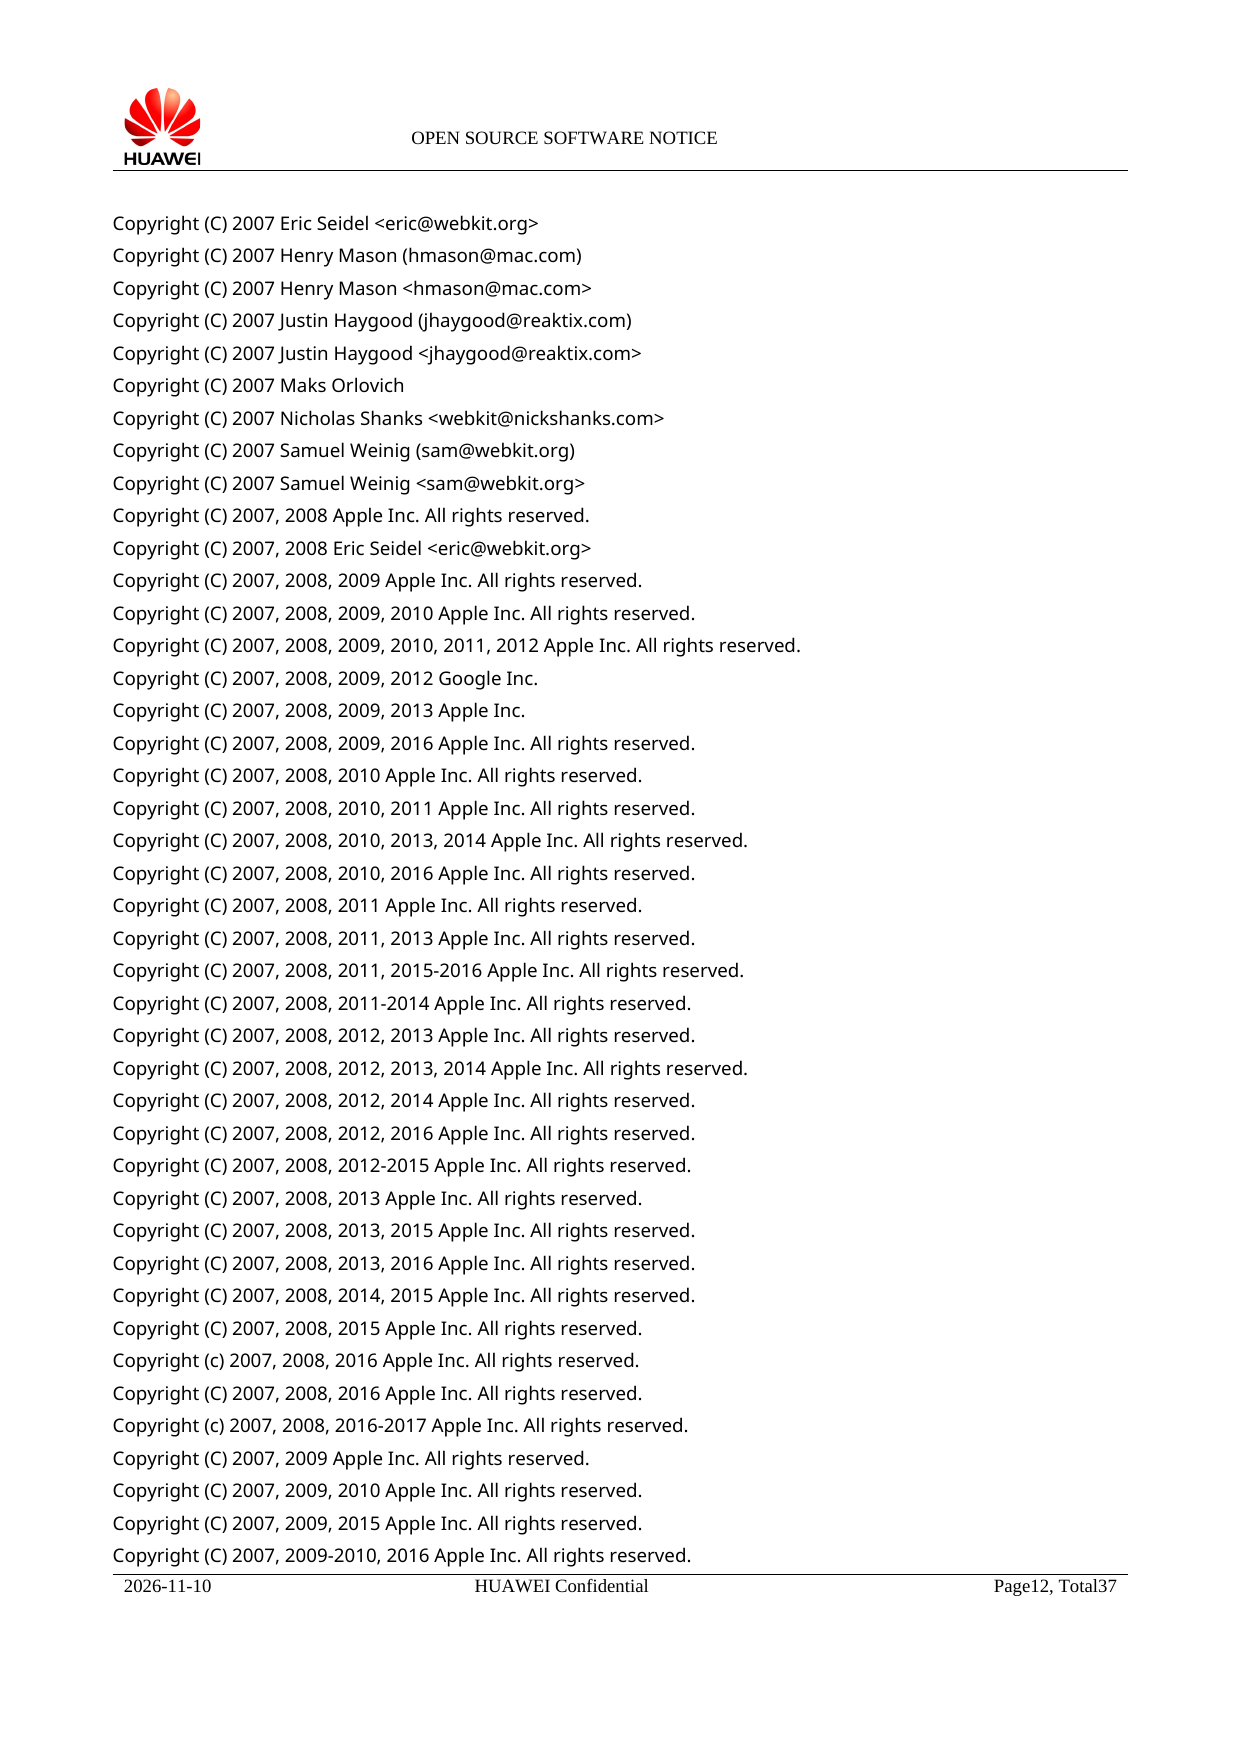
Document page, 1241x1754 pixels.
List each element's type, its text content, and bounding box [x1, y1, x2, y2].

text Copyright (C) 2007 Henry Mason <hmason@mac.com> [112, 271, 1128, 304]
text Copyright (C) 2007, 2008, 2011, 2013 Apple Inc. All rights reserved. [112, 921, 1128, 954]
text Copyright (c) 2007, 2008, 2016-2017 Apple Inc. All rights reserved. [112, 1409, 1128, 1441]
text Copyright (C) 2007 Samuel Weinig <sam@webkit.org> [112, 466, 1128, 499]
text Copyright (C) 2007, 2008, 2010 Apple Inc. All rights reserved. [112, 759, 1128, 791]
text Copyright (C) 2007, 2008, 2011 Apple Inc. All rights reserved. [112, 889, 1128, 921]
text Copyright (C) 2007, 2008, 2009, 2012 Google Inc. [112, 661, 1128, 694]
text Copyright (C) 2007, 2008, 2011-2014 Apple Inc. All rights reserved. [112, 986, 1128, 1019]
text Copyright (C) 2007, 2008, 2009 Apple Inc. All rights reserved. [112, 564, 1128, 596]
text Copyright (C) 2007, 2009-2010, 2016 Apple Inc. All rights reserved. [112, 1539, 1128, 1571]
text Copyright (C) 2007, 2008, 2012, 2014 Apple Inc. All rights reserved. [112, 1084, 1128, 1116]
text Copyright (C) 2007, 2009 Apple Inc. All rights reserved. [112, 1441, 1128, 1474]
text Copyright (C) 2007, 2008, 2009, 2010, 2011, 2012 Apple Inc. All rights reserved. [112, 629, 1128, 661]
text Copyright (C) 2007, 2009, 2015 Apple Inc. All rights reserved. [112, 1506, 1128, 1539]
text Copyright (C) 2007, 2009, 2010 Apple Inc. All rights reserved. [112, 1474, 1128, 1506]
text Copyright (C) 2007, 2008, 2013 Apple Inc. All rights reserved. [112, 1181, 1128, 1214]
text Copyright (C) 2007 Eric Seidel <eric@webkit.org> [112, 206, 1128, 239]
text Copyright (C) 2007, 2008, 2012, 2016 Apple Inc. All rights reserved. [112, 1116, 1128, 1149]
text Copyright (C) 2007, 2008, 2009, 2010 Apple Inc. All rights reserved. [112, 596, 1128, 629]
text Copyright (C) 2007, 2008, 2013, 2015 Apple Inc. All rights reserved. [112, 1214, 1128, 1246]
text Copyright (C) 2007, 2008, 2012, 2013 Apple Inc. All rights reserved. [112, 1019, 1128, 1051]
text Copyright (C) 2007 Samuel Weinig (sam@webkit.org) [112, 434, 1128, 466]
text Copyright (C) 2007, 2008, 2009, 2013 Apple Inc. [112, 694, 1128, 726]
text Copyright (C) 2007, 2008, 2010, 2016 Apple Inc. All rights reserved. [112, 856, 1128, 889]
text Copyright (C) 2007, 2008, 2015 Apple Inc. All rights reserved. [112, 1311, 1128, 1344]
text Copyright (C) 2007, 2008, 2010, 2013, 2014 Apple Inc. All rights reserved. [112, 824, 1128, 856]
text Copyright (C) 2007, 2008, 2009, 2016 Apple Inc. All rights reserved. [112, 726, 1128, 759]
text Copyright (C) 2007, 2008, 2012-2015 Apple Inc. All rights reserved. [112, 1149, 1128, 1181]
text Copyright (C) 2007, 2008, 2014, 2015 Apple Inc. All rights reserved. [112, 1279, 1128, 1311]
text Copyright (C) 2007 Henry Mason (hmason@mac.com) [112, 239, 1128, 271]
text Copyright (C) 2007 Maks Orlovich [112, 369, 1128, 401]
text Copyright (C) 2007, 2008, 2010, 2011 Apple Inc. All rights reserved. [112, 791, 1128, 824]
text Copyright (C) 2007, 2008, 2011, 2015-2016 Apple Inc. All rights reserved. [112, 954, 1128, 986]
picture [124, 88, 201, 165]
text Copyright (C) 2007, 2008 Apple Inc. All rights reserved. [112, 499, 1128, 531]
text Copyright (C) 2007, 2008, 2013, 2016 Apple Inc. All rights reserved. [112, 1246, 1128, 1279]
text Copyright (C) 2007 Nicholas Shanks <webkit@nickshanks.com> [112, 401, 1128, 434]
text Copyright (C) 2007, 2008, 2016 Apple Inc. All rights reserved. [112, 1376, 1128, 1409]
text Copyright (C) 2007, 2008 Eric Seidel <eric@webkit.org> [112, 531, 1128, 564]
text Copyright (C) 2007, 2008, 2012, 2013, 2014 Apple Inc. All rights reserved. [112, 1051, 1128, 1084]
text Copyright (C) 2007 Justin Haygood <jhaygood@reaktix.com> [112, 336, 1128, 369]
text Copyright (c) 2007, 2008, 2016 Apple Inc. All rights reserved. [112, 1344, 1128, 1376]
text Copyright (C) 2007 Justin Haygood (jhaygood@reaktix.com) [112, 304, 1128, 336]
